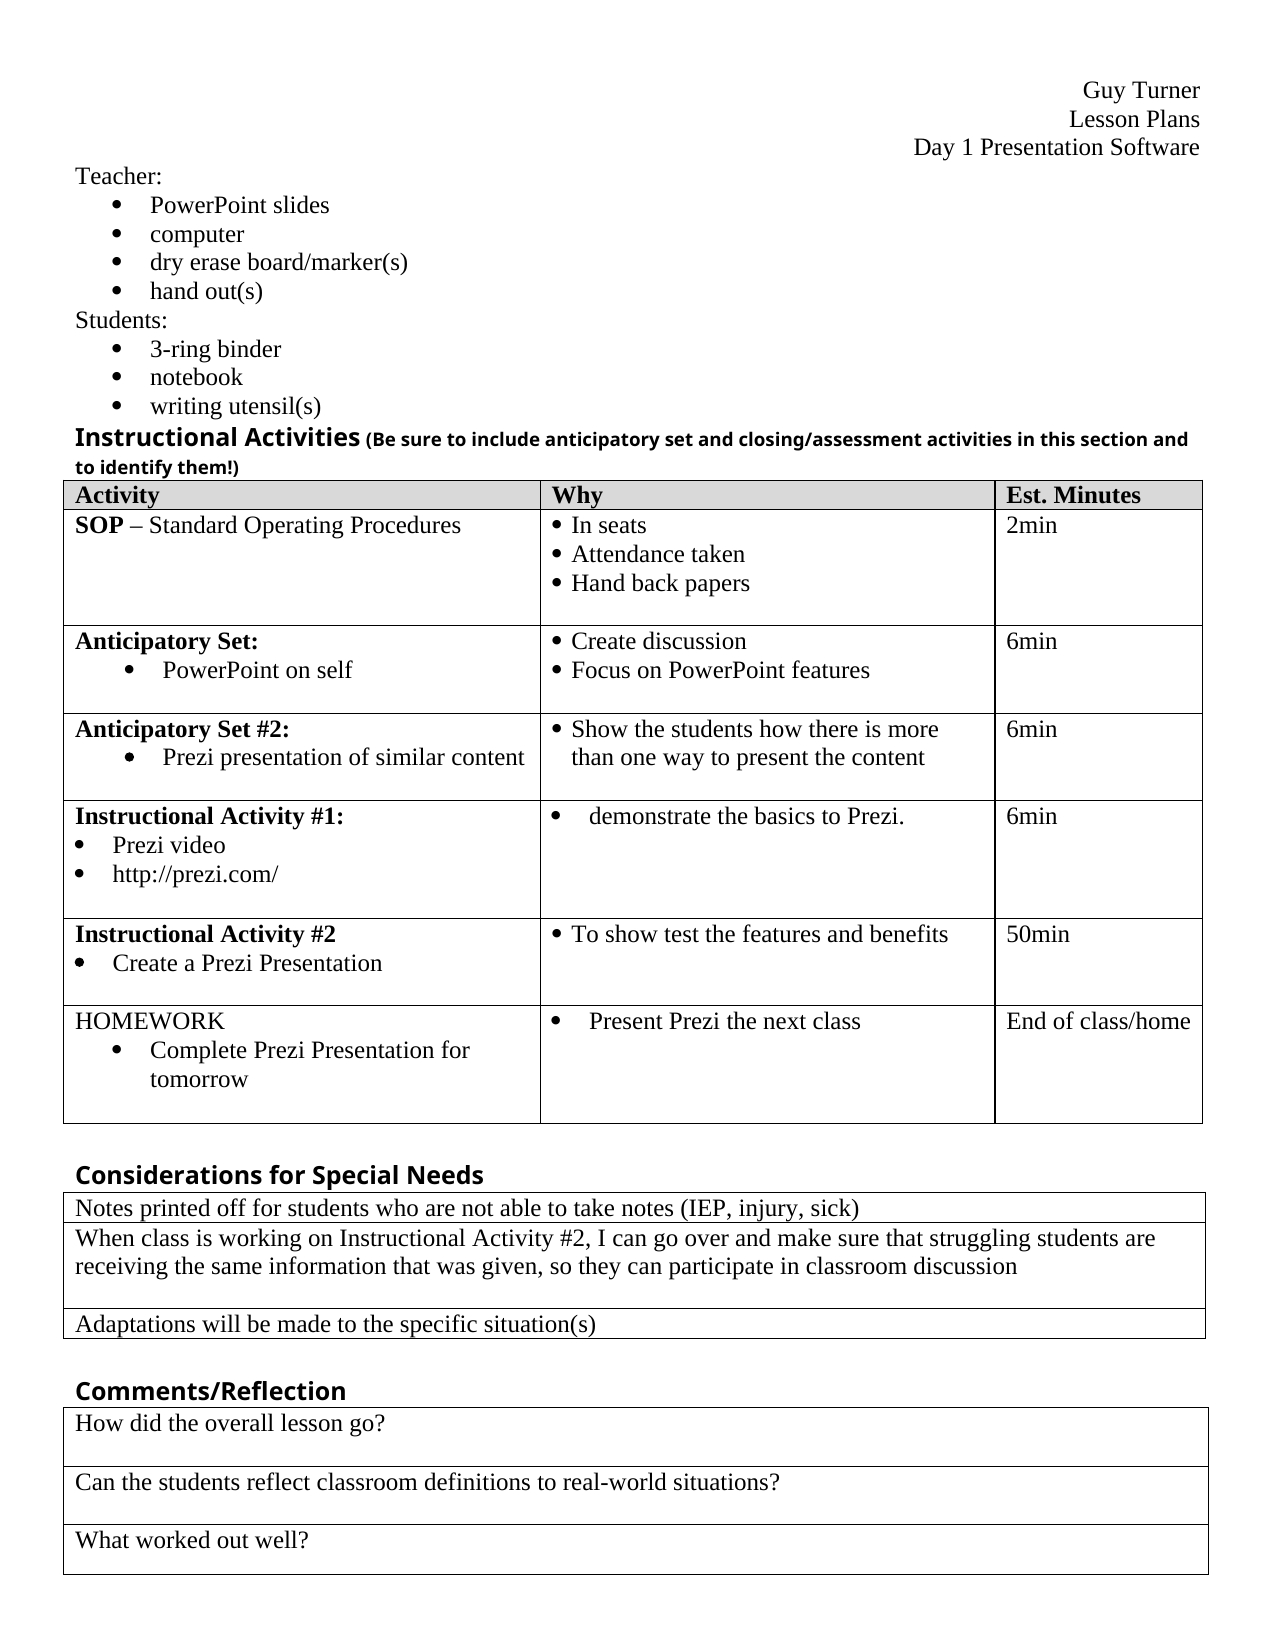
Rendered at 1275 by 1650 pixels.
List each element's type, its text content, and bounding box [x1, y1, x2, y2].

text Comments/Reflection [75, 1373, 1200, 1407]
table_cell Instructional Activity #1: Prezi video http://prezi.com/ [64, 801, 540, 918]
list 3-ring binder [112, 334, 1200, 362]
text Students: [75, 305, 1200, 334]
table_cell Anticipatory Set #2: Prezi presentation of similar content [64, 714, 540, 800]
table_cell End of class/home [996, 1006, 1202, 1123]
table_cell Adaptations will be made to the specific situation(s) [64, 1309, 1205, 1338]
table_cell Anticipatory Set: PowerPoint on self [64, 626, 540, 713]
table_header Why [541, 481, 994, 509]
list writing utensil(s) [112, 391, 1200, 420]
table_cell Instructional Activity #2 Create a Prezi Presentation [64, 919, 540, 1005]
table_cell Create discussion Focus on PowerPoint features [541, 626, 994, 713]
table_cell When class is working on Instructional Activity #2, I can go over and make sure that struggling students are receiving the same information that was given, so they can participate in classroom discussion [64, 1223, 1205, 1308]
text Instructional Activities (Be sure to include anticipatory set and closing/assessment activities in this section and to identify them!) [75, 420, 1200, 479]
table_cell To show test the features and benefits [541, 919, 994, 1005]
table_cell 50min [996, 919, 1202, 1005]
table_header How did the overall lesson go? [64, 1408, 1208, 1466]
list notebook [112, 362, 1200, 391]
list dry erase board/marker(s) [112, 247, 1200, 276]
table_cell SOP – Standard Operating Procedures [64, 510, 540, 625]
table_cell 6min [996, 714, 1202, 800]
table_cell Can the students reflect classroom definitions to real-world situations? [64, 1467, 1208, 1524]
table_cell In seats Attendance taken Hand back papers [541, 510, 994, 625]
table_header Notes printed off for students who are not able to take notes (IEP, injury, sick) [64, 1193, 1205, 1222]
table_cell HOMEWORK Complete Prezi Presentation for tomorrow [64, 1006, 540, 1123]
list hand out(s) [112, 276, 1200, 305]
table_cell 6min [996, 626, 1202, 713]
table_header Est. Minutes [996, 481, 1202, 509]
table_cell Show the students how there is more than one way to present the content [541, 714, 994, 800]
list PowerPoint slides [112, 190, 1200, 219]
table_cell Present Prezi the next class [541, 1006, 994, 1123]
table_cell demonstrate the basics to Prezi. [541, 801, 994, 918]
table_cell 2min [996, 510, 1202, 625]
list computer [112, 219, 1200, 247]
table_cell 6min [996, 801, 1202, 918]
table_header Activity [64, 481, 540, 509]
text Teacher: [75, 161, 1200, 190]
text Considerations for Special Needs [75, 1158, 1200, 1192]
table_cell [64, 1525, 1208, 1574]
